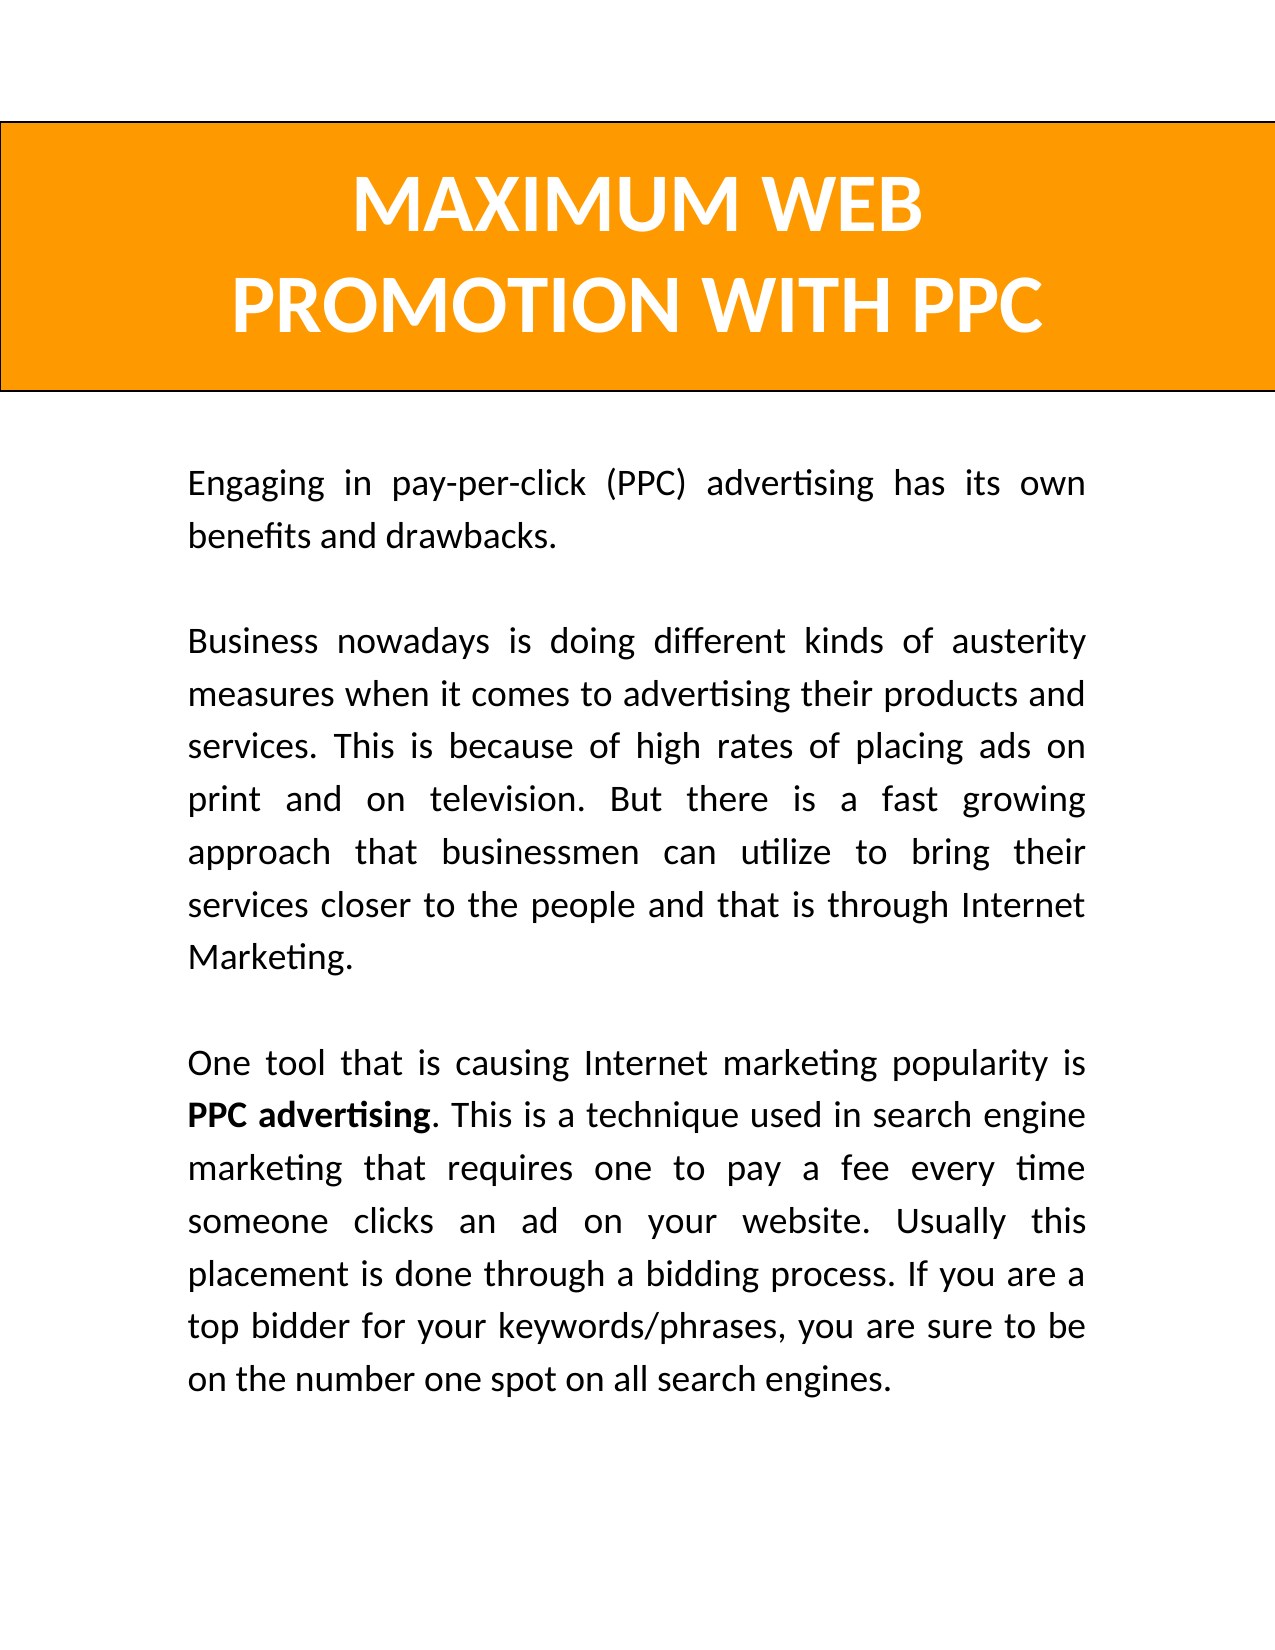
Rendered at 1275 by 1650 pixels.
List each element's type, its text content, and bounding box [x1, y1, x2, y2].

text Engaging in pay-per-click (PPC) advertising has its own benefits and drawbacks. [187, 459, 1087, 557]
text MAXIMUM WEB PROMOTION WITH PPC [187, 150, 1087, 353]
text One tool that is causing Internet marketing popularity is PPC advertising. This is a technique used in search engine marketing that requires one to pay a fee every time someone clicks an ad on your website. Usually this placement is done through a bidding process. If you are a top bidder for your keywords/phrases, you are sure to be on the number one spot on all search engines. [187, 1039, 1087, 1401]
text Business nowadays is doing different kinds of austerity measures when it comes to advertising their products and services. This is because of high rates of placing ads on print and on television. But there is a fast growing approach that businessmen can utilize to bring their services closer to the people and that is through Internet Marketing. [187, 617, 1087, 979]
